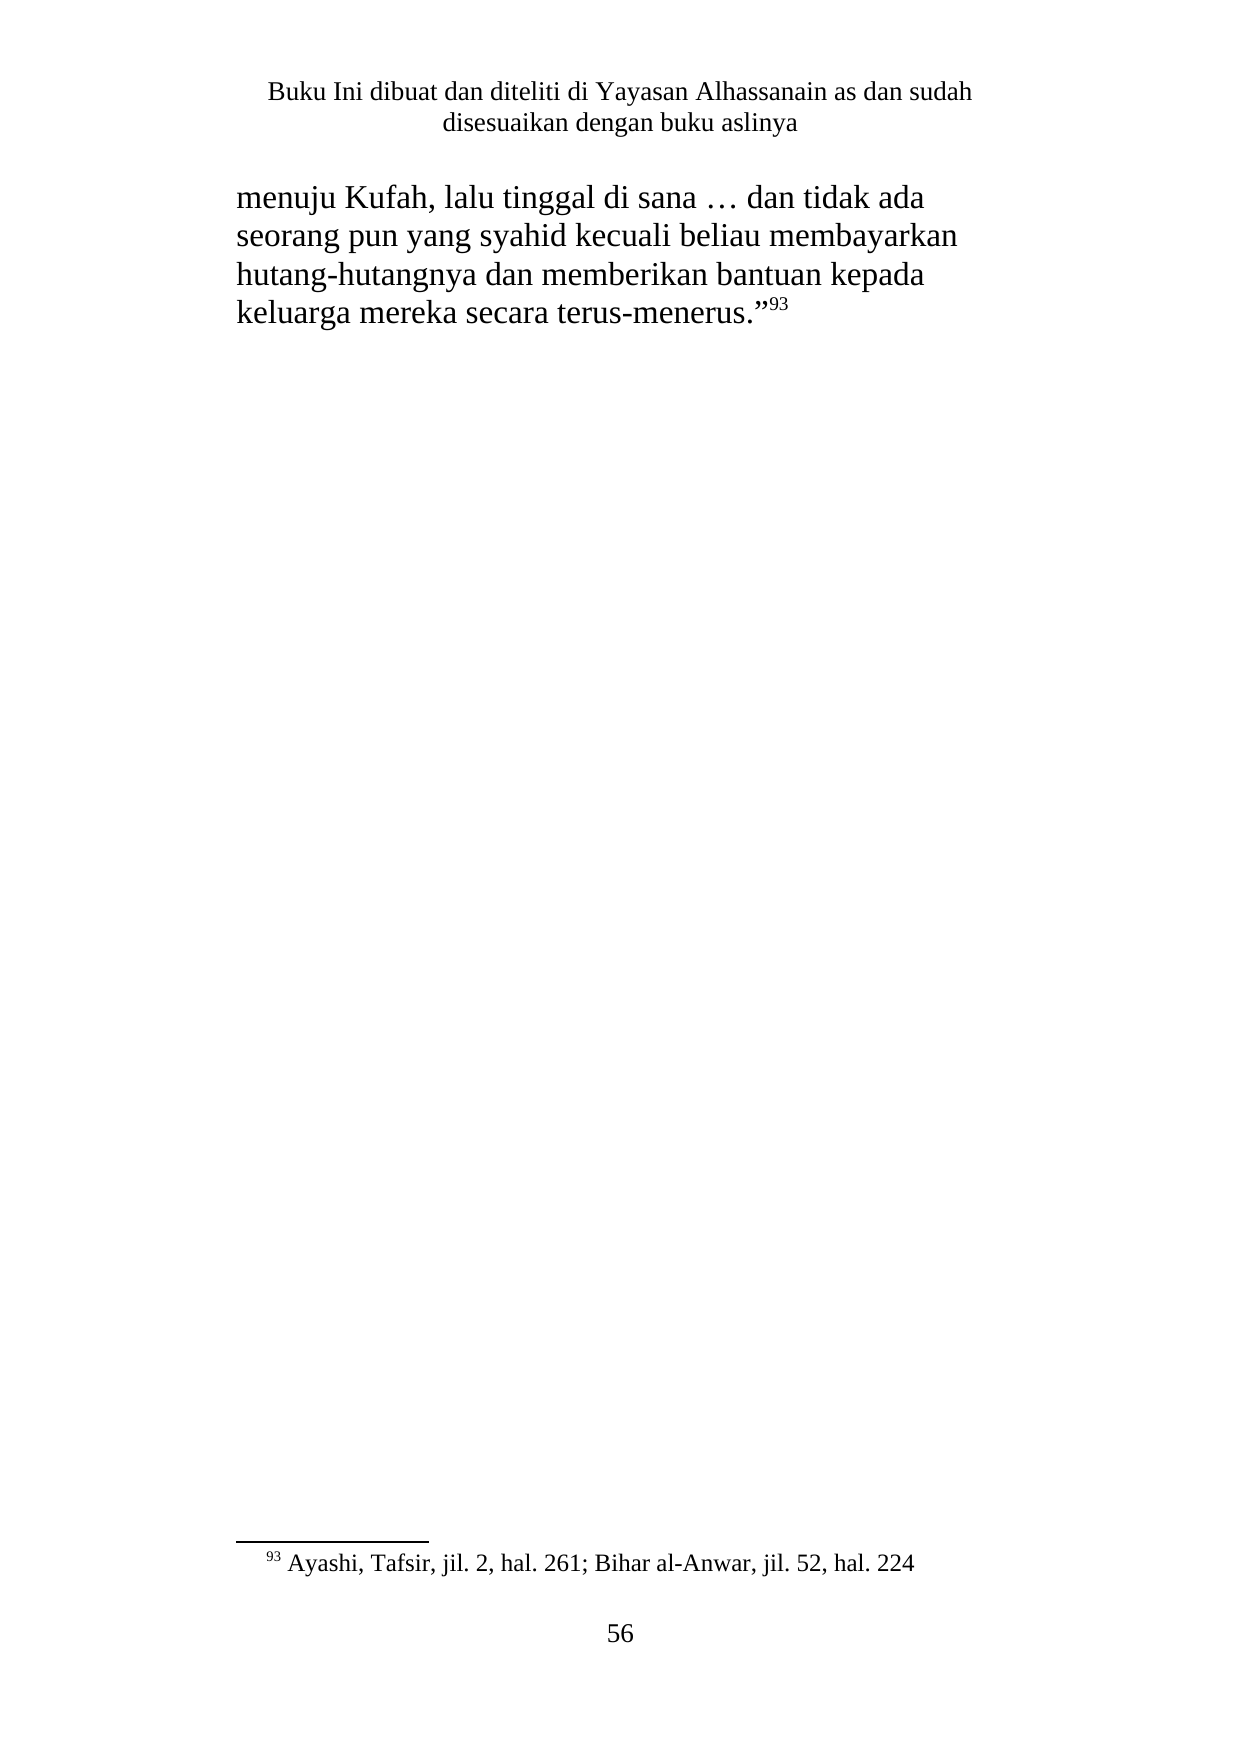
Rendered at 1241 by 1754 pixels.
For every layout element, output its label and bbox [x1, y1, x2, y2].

text [236, 177, 1004, 331]
